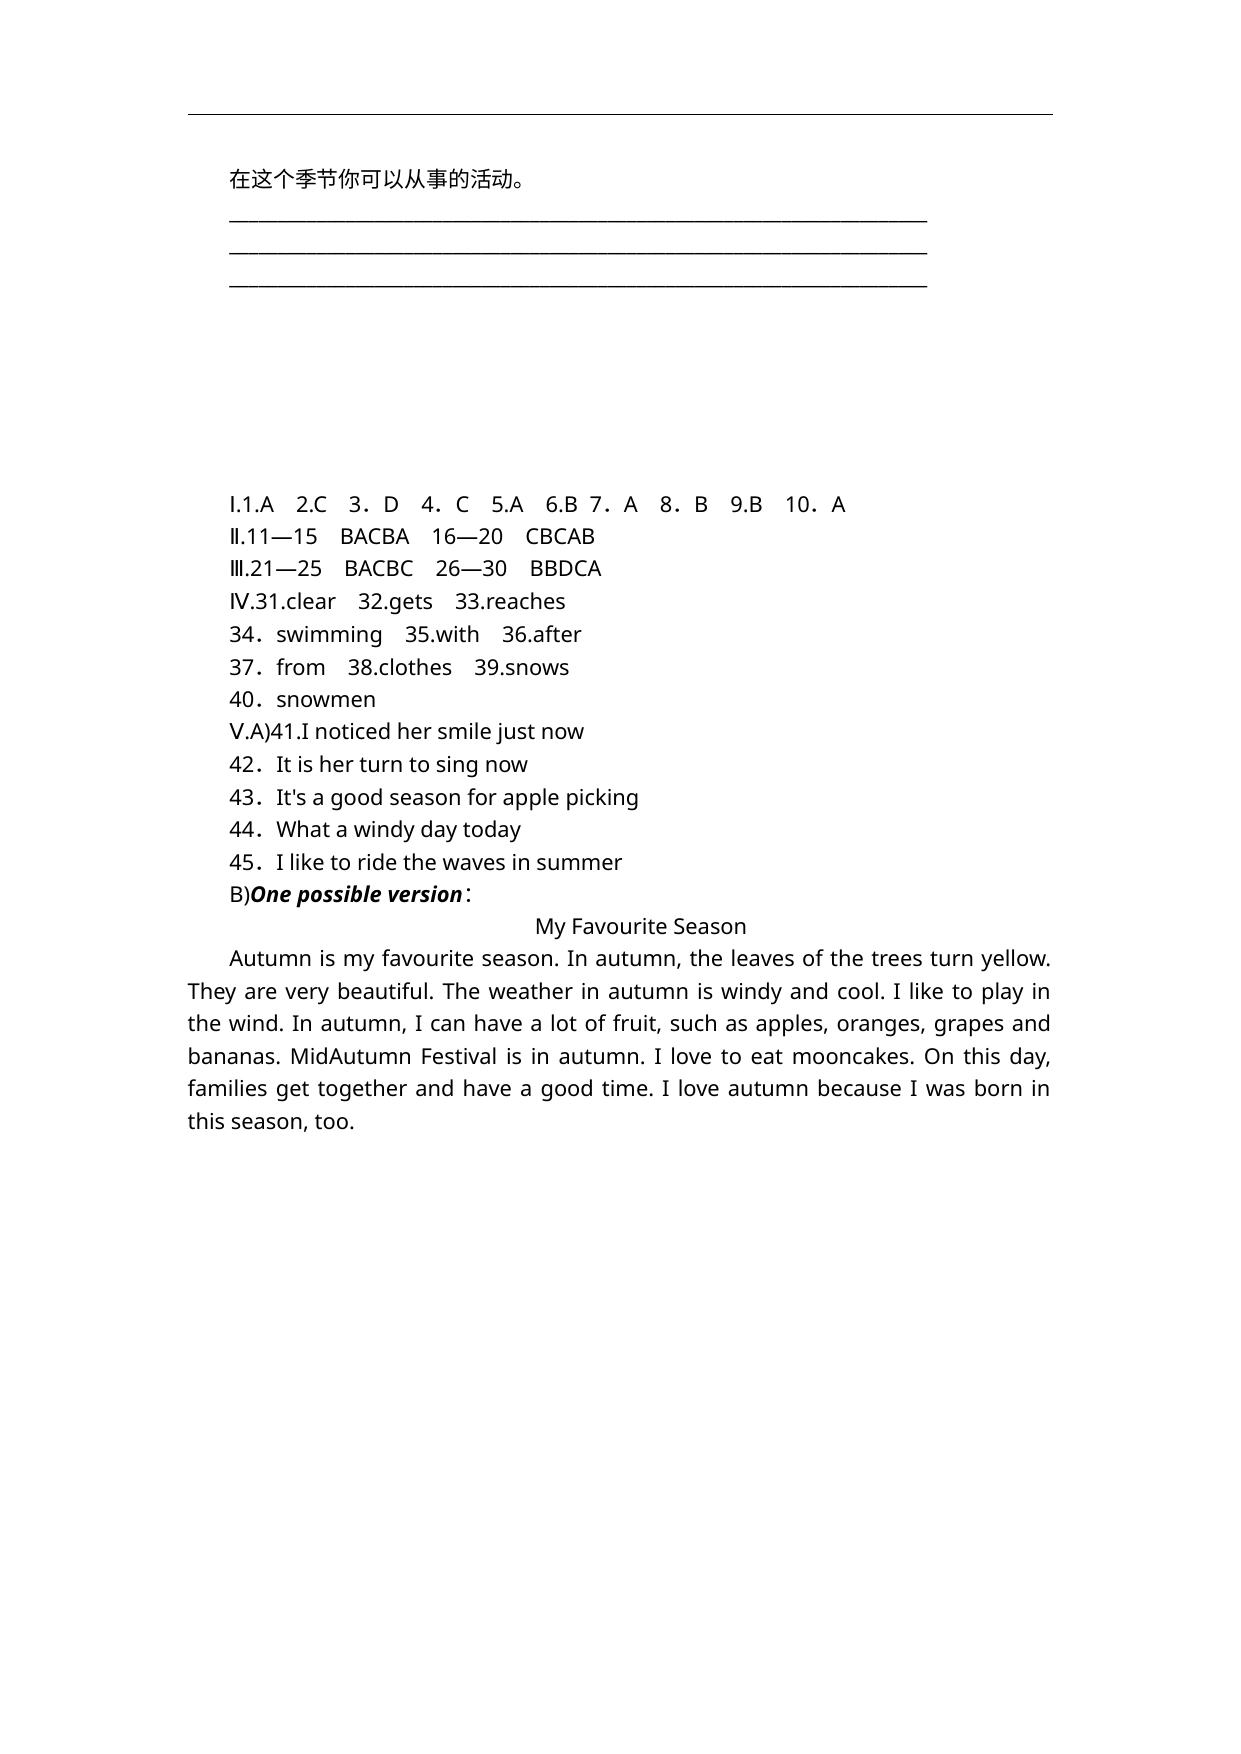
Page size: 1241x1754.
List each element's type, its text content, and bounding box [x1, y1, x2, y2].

text ________________________________________________________________________ [187, 194, 1053, 227]
text 45．I like to ride the waves in summer [187, 844, 1053, 877]
text 37．from 38.clothes 39.snows [187, 649, 1053, 682]
text ________________________________________________________________________ [187, 227, 1053, 259]
text Ⅳ.31.clear 32.gets 33.reaches [187, 584, 1053, 617]
text 44．What a windy day today [187, 812, 1053, 844]
text Ⅴ.A)41.I noticed her smile just now [187, 714, 1053, 747]
text Ⅰ.1.A 2.C 3．D 4．C 5.A 6.B 7．A 8．B 9.B 10．A [187, 487, 1053, 519]
text 在这个季节你可以从事的活动。 [187, 162, 1053, 194]
text Ⅲ.21—25 BACBC 26—30 BBDCA [187, 552, 1053, 584]
text 43．It's a good season for apple picking [187, 779, 1053, 812]
text 42．It is her turn to sing now [187, 747, 1053, 779]
text Autumn is my favourite season. In autumn, the leaves of the trees turn yellow. They are very beautiful. The weather in autumn is windy and cool. I like to play in the wind. In autumn, I can have a lot of fruit, such as apples, oranges, grapes and bananas. Mid­Autumn Festival is in autumn. I love to eat mooncakes. On this day, families get together and have a good time. I love autumn because I was born in this season, too. [187, 942, 1053, 1137]
text My Favourite Season [187, 909, 1053, 942]
text 40．snowmen [187, 682, 1053, 714]
text ________________________________________________________________________ [187, 259, 1053, 292]
text 34．swimming 35.with 36.after [187, 617, 1053, 649]
text B)One possible version： [187, 877, 1053, 909]
text Ⅱ.11—15 BACBA 16—20 CBCAB [187, 519, 1053, 552]
